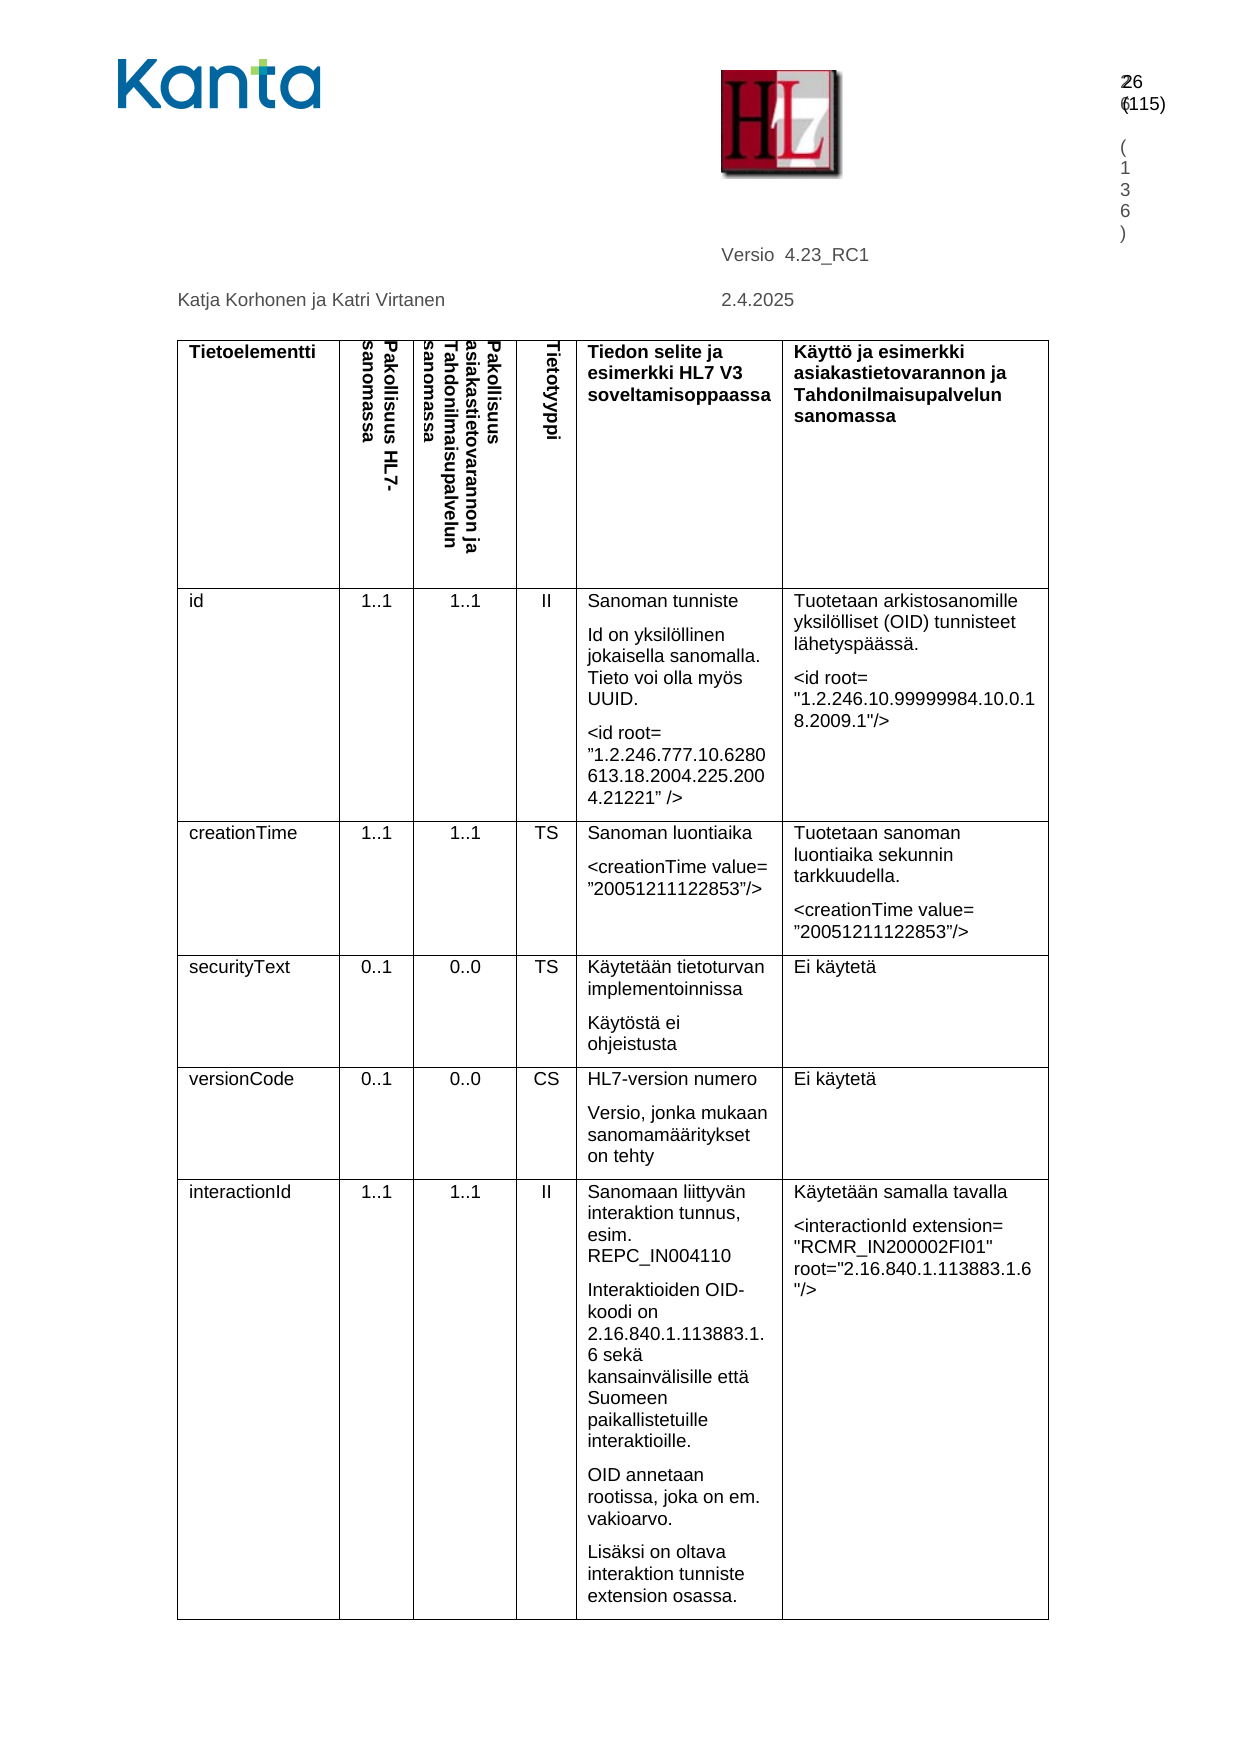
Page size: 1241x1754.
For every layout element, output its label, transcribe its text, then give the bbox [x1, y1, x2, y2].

table_cell II [517, 589, 576, 821]
table_cell Ei käytetä [783, 956, 1048, 1067]
table_cell creationTime [178, 822, 339, 955]
table_cell HL7-version numero Versio, jonka mukaan sanomamääritykset on tehty [577, 1068, 782, 1179]
table_cell Sanomaan liittyvän interaktion tunnus, esim. REPC_IN004110 Interaktioiden OID-koodi on 2.16.840.1.113883.1.6 sekä kansainvälisille että Suomeen paikallistetuille interaktioille. OID annetaan rootissa, joka on em. vakioarvo. Lisäksi on oltava interaktion tunniste extension osassa. <interactionId extension= "RCMR_IN000302FI01" root="2.16.840.1.113883.1.6"/> [577, 1180, 782, 1618]
table_cell 0..0 [414, 956, 516, 1067]
table_cell Tuotetaan arkistosanomille yksilölliset (OID) tunnisteet lähetyspäässä. <id root= "1.2.246.10.99999984.10.0.18.2009.1"/> [783, 589, 1048, 821]
table_cell Käytetään tietoturvan implementoinnissa Käytöstä ei ohjeistusta [577, 956, 782, 1067]
table_cell II [517, 1180, 576, 1618]
table_cell 1..1 [340, 589, 413, 821]
table_cell versionCode [178, 1068, 339, 1179]
table_header Tietoelementti [178, 341, 339, 588]
table_cell 1..1 [414, 822, 516, 955]
table_header Tiedon selite ja esimerkki HL7 V3 soveltamisoppaassa [577, 341, 782, 588]
table_header Käyttö ja esimerkki asiakastietovarannon ja Tahdonilmaisupalvelun sanomassa [783, 341, 1048, 588]
picture [721, 70, 844, 179]
table_cell 0..0 [414, 1068, 516, 1179]
table_cell 1..1 [414, 589, 516, 821]
table_cell id [178, 589, 339, 821]
table_cell Tuotetaan sanoman luontiaika sekunnin tarkkuudella. <creationTime value= ”20051211122853”/> [783, 822, 1048, 955]
table_cell 1..1 [340, 1180, 413, 1618]
table_cell TS [517, 956, 576, 1067]
table_cell Sanoman tunniste Id on yksilöllinen jokaisella sanomalla. Tieto voi olla myös UUID. <id root= ”1.2.246.777.10.6280613.18.2004.225.2004.21221” /> [577, 589, 782, 821]
table_header Pakollisuus HL7-sanomassa [340, 341, 413, 588]
table_header Tietotyyppi [517, 341, 576, 588]
table_cell 1..1 [414, 1180, 516, 1618]
table_cell 1..1 [340, 822, 413, 955]
table_cell securityText [178, 956, 339, 1067]
table_cell Ei käytetä [783, 1068, 1048, 1179]
table_cell 0..1 [340, 956, 413, 1067]
table_cell CS [517, 1068, 576, 1179]
table_cell 0..1 [340, 1068, 413, 1179]
table_cell TS [517, 822, 576, 955]
table_header Pakollisuus asiakastietovarannon ja Tahdonilmaisupalvelun sanomassa [414, 341, 516, 588]
table_cell Sanoman luontiaika <creationTime value= ”20051211122853”/> [577, 822, 782, 955]
table_cell Käytetään samalla tavalla <interactionId extension= "RCMR_IN200002FI01" root="2.16.840.1.113883.1.6"/> [783, 1180, 1048, 1618]
picture [118, 59, 321, 109]
table_cell interactionId [178, 1180, 339, 1618]
